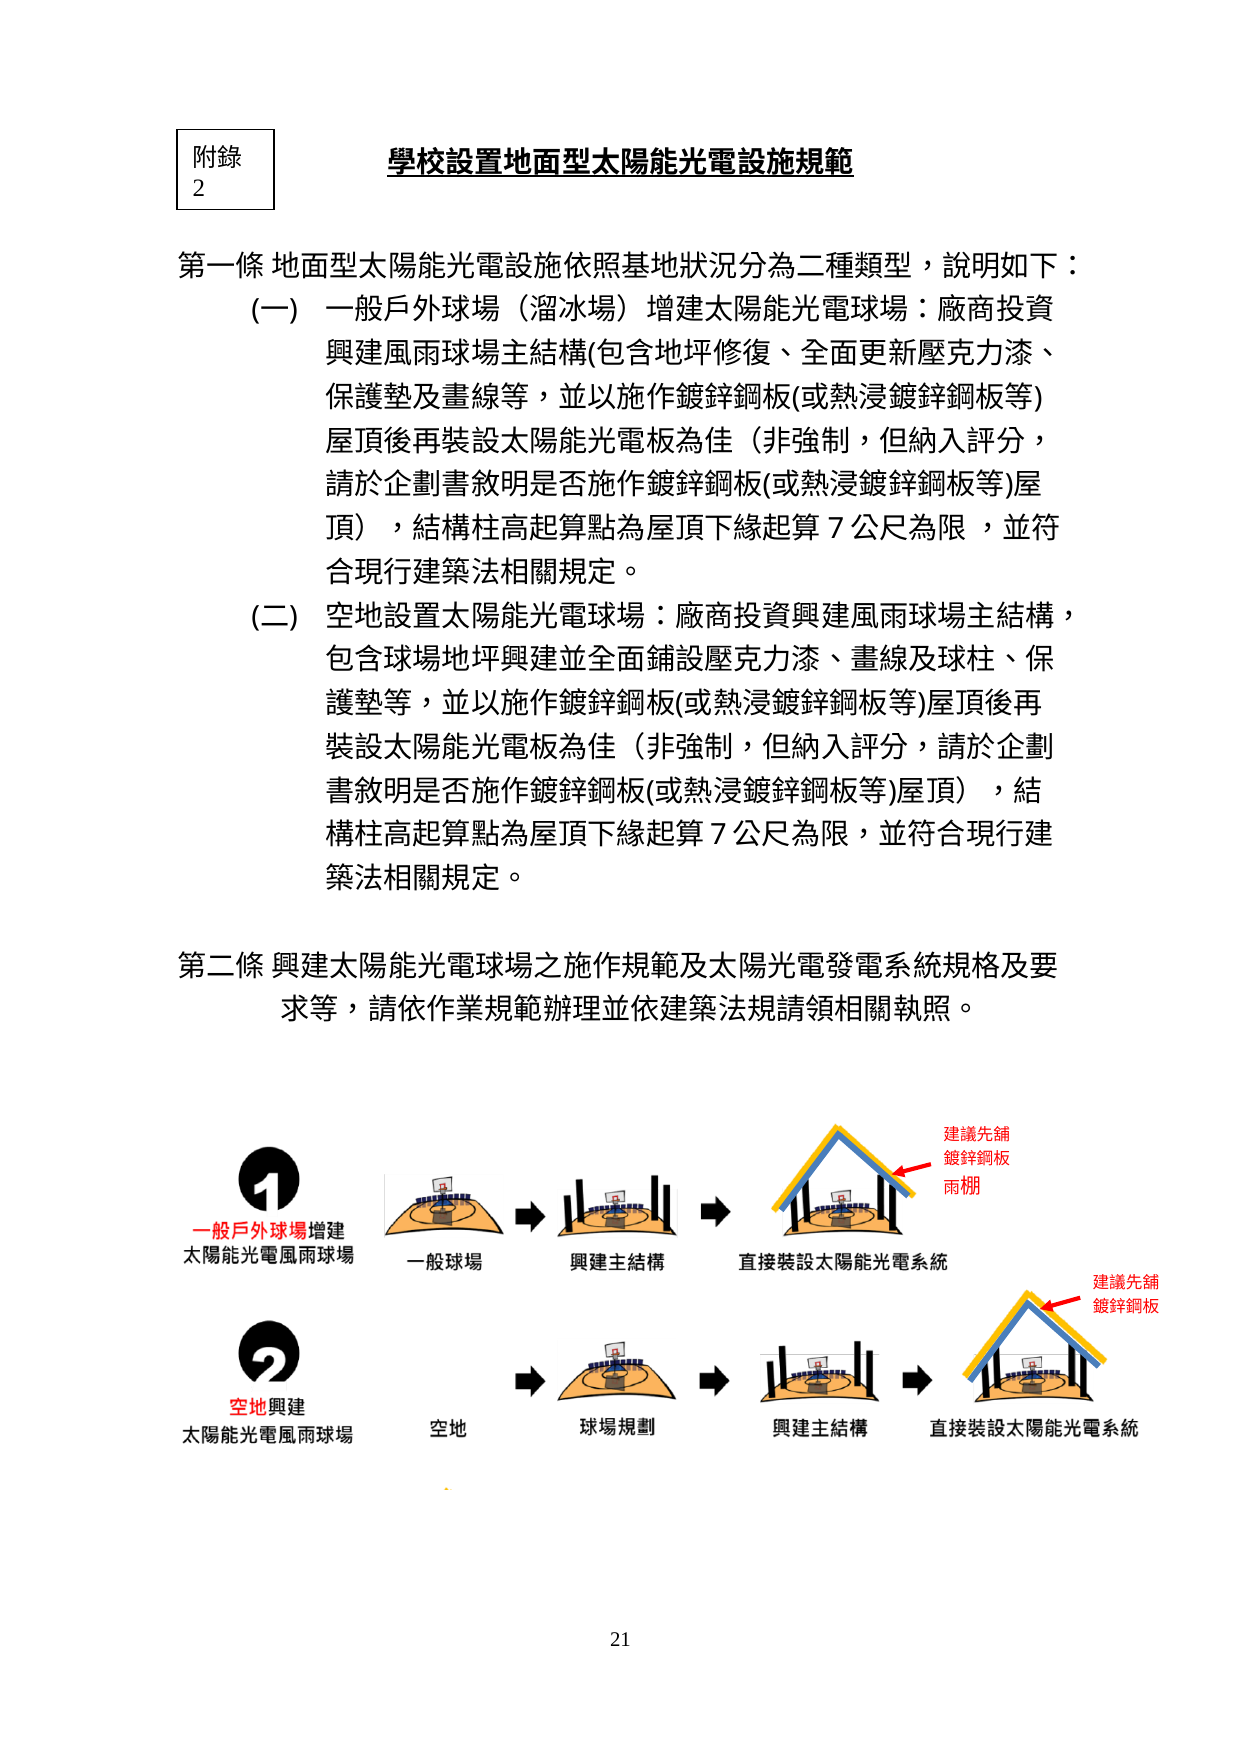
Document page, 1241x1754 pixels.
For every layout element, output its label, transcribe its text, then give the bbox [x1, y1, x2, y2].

text 第二條 興建太陽能光電球場之施作規範及太陽光電發電系統規格及要求等，請依作業規範辦理並依建築法規請領相關執照。 [177, 941, 1063, 1028]
list 空地設置太陽能光電球場：廠商投資興建風雨球場主結構，包含球場地坪興建並全面鋪設壓克力漆、畫線及球柱、保護墊等，並以施作鍍鋅鋼板(或熱浸鍍鋅鋼板等)屋頂後再裝設太陽能光電板為佳（非強制，但納入評分，請於企劃書敘明是否施作鍍鋅鋼板(或熱浸鍍鋅鋼板等)屋頂），結構柱高起算點為屋頂下緣起算7公尺為限，並符合現行建築法相關規定。 [251, 591, 1063, 897]
text 學校設置地面型太陽能光電設施規範 [177, 122, 1063, 197]
picture [169, 1123, 1150, 1490]
text 第一條 地面型太陽能光電設施依照基地狀況分為二種類型，說明如下： [177, 241, 1063, 285]
list 一般戶外球場（溜冰場）增建太陽能光電球場：廠商投資興建風雨球場主結構(包含地坪修復、全面更新壓克力漆、保護墊及畫線等，並以施作鍍鋅鋼板(或熱浸鍍鋅鋼板等)屋頂後再裝設太陽能光電板為佳（非強制，但納入評分，請於企劃書敘明是否施作鍍鋅鋼板(或熱浸鍍鋅鋼板等)屋頂），結構柱高起算點為屋頂下緣起算 7公尺為限 ，並符合現行建築法相關規定。 [251, 285, 1063, 591]
